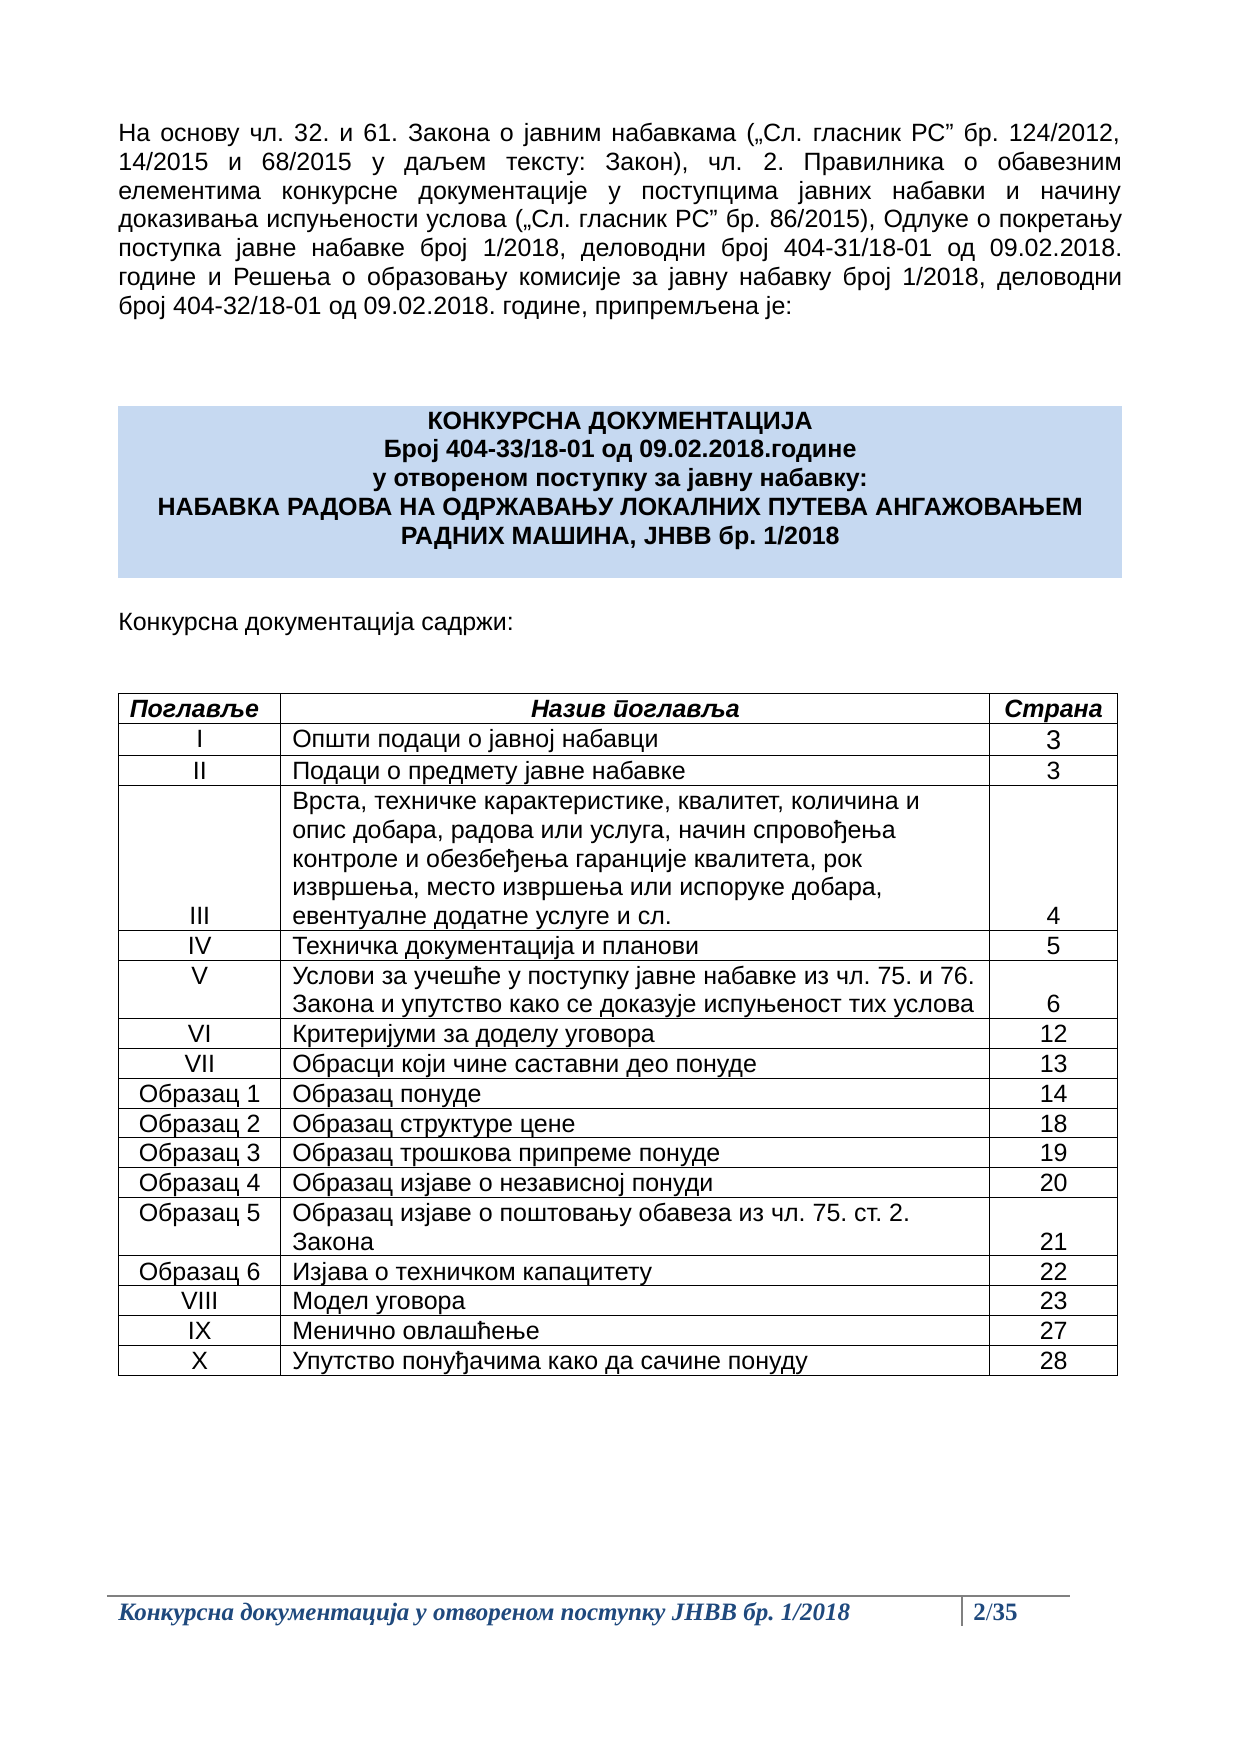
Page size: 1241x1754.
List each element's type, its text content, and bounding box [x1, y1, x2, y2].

table_header Поглавље [119, 694, 280, 723]
table_cell Услови за учешће у поступку јавне набавке из чл. 75. и 76. Закона и упутство како се доказује испуњеност тих услова [281, 961, 989, 1018]
table_cell Образац 5 [119, 1198, 280, 1255]
table_cell Образац 1 [119, 1079, 280, 1107]
table_cell Образац изјаве о поштовању обавеза из чл. 75. ст. 2. Закона [281, 1198, 989, 1255]
table_cell Образац понуде [281, 1079, 989, 1107]
table_cell Образац 6 [119, 1256, 280, 1285]
table_cell Општи подаци о јавној набавци [281, 724, 989, 755]
text у отвореном поступку за јавну набавку: [118, 463, 1122, 492]
table_cell V [119, 961, 280, 1018]
table_cell Обрасци који чине саставни део понуде [281, 1049, 989, 1078]
text На основу чл. 32. и 61. Закона о јавним набавкама („Сл. гласник РС” бр. 124/2012, 14/2015 и 68/2015 у даљем тексту: Закон), чл. 2. Правилника о обавезним елементима конкурсне документације у поступцима јавних набавки и начину доказивања испуњености услова („Сл. гласник РС” бр. 86/2015), Одлуке о покретању поступка јавне набавке број 1/2018, деловодни број 404-31/18-01 од 09.02.2018. године и Решења о образовању комисије за јавну набавку број 1/2018, деловодни број 404-32/18-01 од 09.02.2018. године, припремљена је: [118, 118, 1122, 319]
table_cell 19 [990, 1138, 1117, 1167]
table_cell Подаци о предмету јавне набавке [281, 756, 989, 785]
table_cell 14 [990, 1079, 1117, 1107]
table_cell Изјава о техничком капацитету [281, 1256, 989, 1285]
table_cell 27 [990, 1316, 1117, 1345]
table_header Назив поглавља [281, 694, 989, 723]
text НАБАВКА РАДОВА НА ОДРЖАВАЊУ ЛОКАЛНИХ ПУТЕВА АНГАЖОВАЊЕМ РАДНИХ МАШИНА, ЈНВВ бр. 1/2018 [118, 492, 1122, 549]
table_cell 13 [990, 1049, 1117, 1078]
text Конкурсна документација садржи: [118, 607, 1122, 636]
table_cell 20 [990, 1168, 1117, 1197]
table_cell Критеријуми за доделу уговора [281, 1019, 989, 1048]
table_cell Техничка документација и планови [281, 931, 989, 959]
table_cell III [119, 786, 280, 930]
table_cell 3 [990, 756, 1117, 785]
table_cell II [119, 756, 280, 785]
table_cell Образац 4 [119, 1168, 280, 1197]
table_cell Менично овлашћење [281, 1316, 989, 1345]
table_cell Образац изјаве о независној понуди [281, 1168, 989, 1197]
table_cell 18 [990, 1109, 1117, 1137]
table_cell Образац 2 [119, 1109, 280, 1137]
table_cell 3 [990, 724, 1117, 755]
table_cell VIII [119, 1286, 280, 1315]
table_cell Образац структуре цене [281, 1109, 989, 1137]
table_cell IV [119, 931, 280, 959]
table_cell 6 [990, 961, 1117, 1018]
table_cell Упутство понуђачима како да сачине понуду [281, 1346, 989, 1374]
table_cell 4 [990, 786, 1117, 930]
table_header Страна [990, 694, 1117, 723]
text КОНКУРСНА ДОКУМЕНТАЦИЈА [118, 406, 1122, 434]
table_cell 23 [990, 1286, 1117, 1315]
table_cell 21 [990, 1198, 1117, 1255]
table_cell Модел уговора [281, 1286, 989, 1315]
table_cell 12 [990, 1019, 1117, 1048]
table_cell X [119, 1346, 280, 1374]
table_cell Врста, техничке карактеристике, квалитет, количина и опис добара, радова или услуга, начин спровођења контроле и обезбеђења гаранције квалитета, рок извршења, место извршења или испoруке добара, евентуалне додатне услуге и сл. [281, 786, 989, 930]
table_cell Образац трошкова припреме понуде [281, 1138, 989, 1167]
table_cell VI [119, 1019, 280, 1048]
table_cell 22 [990, 1256, 1117, 1285]
table_cell Образац 3 [119, 1138, 280, 1167]
table_cell 5 [990, 931, 1117, 959]
table_cell VII [119, 1049, 280, 1078]
table_cell 28 [990, 1346, 1117, 1374]
text Број 404-33/18-01 од 09.02.2018.године [118, 434, 1122, 463]
table_cell IX [119, 1316, 280, 1345]
table_cell I [119, 724, 280, 755]
